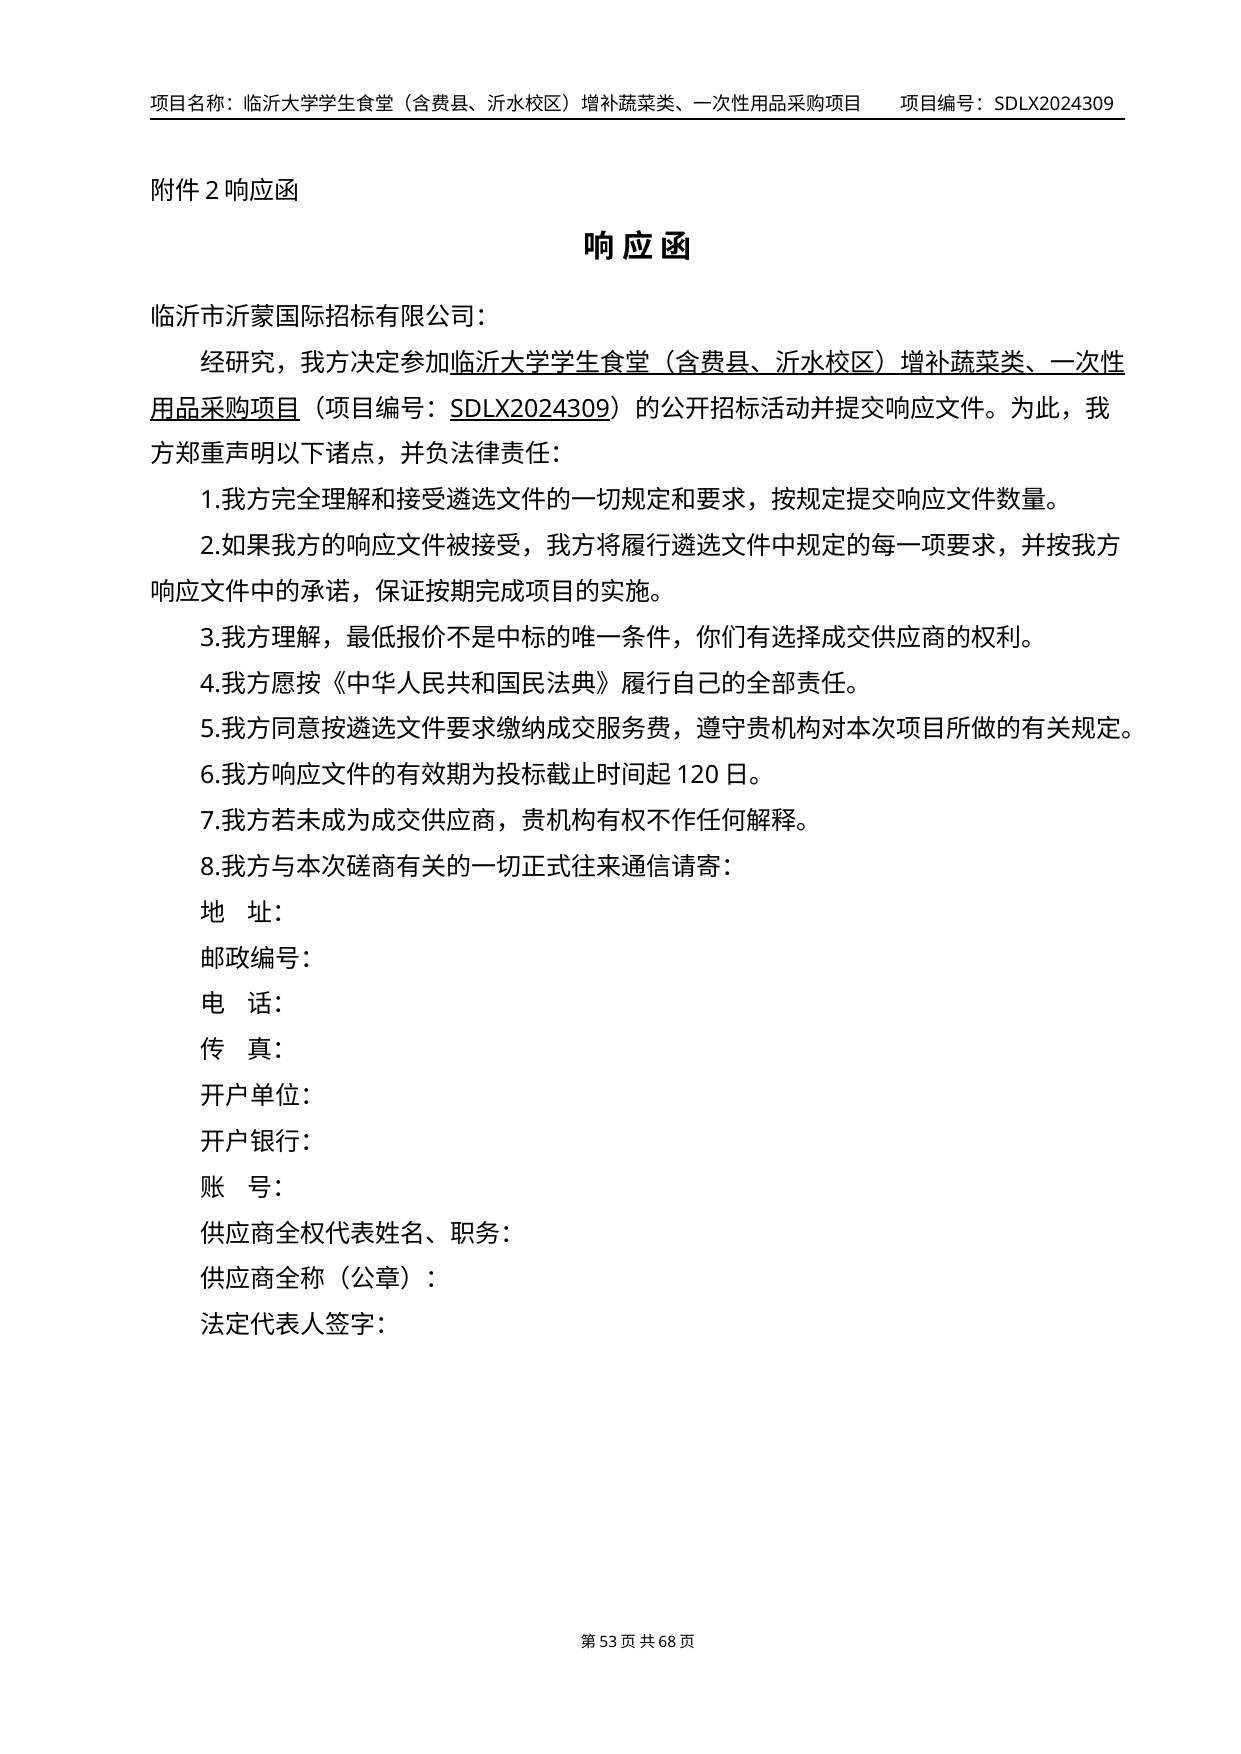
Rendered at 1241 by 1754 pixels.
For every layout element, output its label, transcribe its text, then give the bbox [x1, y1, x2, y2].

text 1.我方完全理解和接受遴选文件的一切规定和要求，按规定提交响应文件数量。 [150, 472, 1125, 518]
text 法定代表人签字： [150, 1297, 1125, 1343]
text 8.我方与本次磋商有关的一切正式往来通信请寄： [150, 839, 1125, 884]
text 临沂市沂蒙国际招标有限公司： [150, 289, 1125, 334]
text 开户单位： [150, 1068, 1125, 1114]
text 7.我方若未成为成交供应商，贵机构有权不作任何解释。 [150, 793, 1125, 839]
text 经研究，我方决定参加临沂大学学生食堂（含费县、沂水校区）增补蔬菜类、一次性用品采购项目（项目编号：SDLX2024309）的公开招标活动并提交响应文件。为此，我方郑重声明以下诸点，并负法律责任： [150, 334, 1125, 472]
text 传 真： [150, 1022, 1125, 1068]
text 开户银行： [150, 1114, 1125, 1159]
text 3.我方理解，最低报价不是中标的唯一条件，你们有选择成交供应商的权利。 [150, 609, 1125, 655]
text 2.如果我方的响应文件被接受，我方将履行遴选文件中规定的每一项要求，并按我方响应文件中的承诺，保证按期完成项目的实施。 [150, 518, 1125, 609]
text 4.我方愿按《中华人民共和国民法典》履行自己的全部责任。 [150, 655, 1125, 701]
text 附件2响应函 [150, 162, 1125, 208]
text 供应商全称（公章）： [150, 1251, 1125, 1297]
text 账 号： [150, 1159, 1125, 1205]
text 地 址： [150, 884, 1125, 930]
subtitle 响 应 函 [150, 221, 1125, 266]
text 供应商全权代表姓名、职务： [150, 1205, 1125, 1251]
text 5.我方同意按遴选文件要求缴纳成交服务费，遵守贵机构对本次项目所做的有关规定。 [150, 701, 1125, 747]
text 6.我方响应文件的有效期为投标截止时间起120日。 [150, 747, 1125, 793]
text 电 话： [150, 976, 1125, 1022]
text 邮政编号： [150, 930, 1125, 976]
